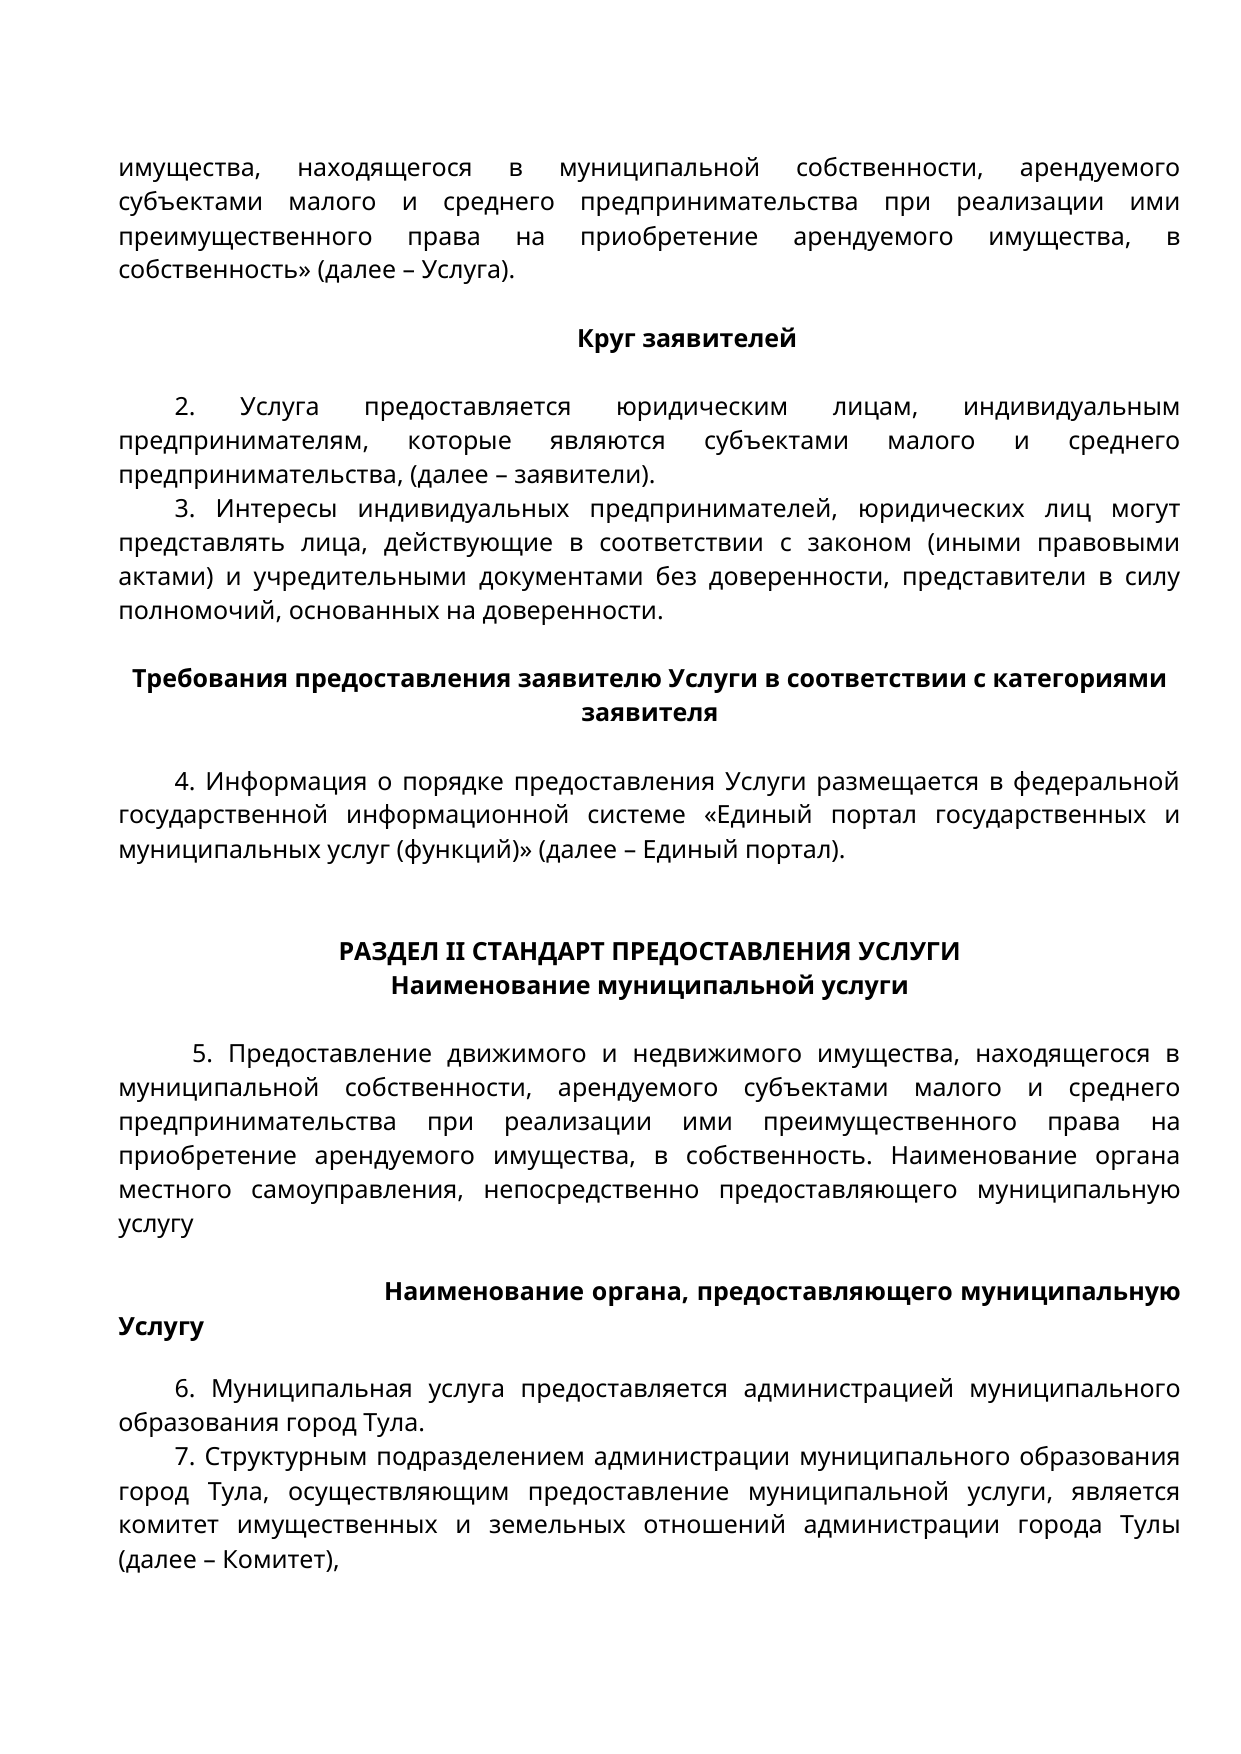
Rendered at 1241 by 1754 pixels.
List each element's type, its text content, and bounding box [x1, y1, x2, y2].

text Наименование органа, предоставляющего муниципальную Услугу [118, 1274, 1181, 1342]
text 3. Интересы индивидуальных предпринимателей, юридических лиц могут представлять лица, действующие в соответствии с законом (иными правовыми актами) и учредительными документами без доверенности, представители в силу полномочий, основанных на доверенности. [118, 491, 1181, 627]
text Требования предоставления заявителю Услуги в соответствии с категориями заявителя [118, 661, 1181, 729]
text Круг заявителей [118, 320, 1181, 354]
text 6. Муниципальная услуга предоставляется администрацией муниципального образования город Тула. [118, 1371, 1181, 1439]
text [118, 150, 1181, 286]
title 5. Предоставление движимого и недвижимого имущества, находящегося в муниципальной собственности, арендуемого субъектами малого и среднего предпринимательства при реализации ими преимущественного права на приобретение арендуемого имущества, в собственность. Наименование органа местного самоуправления, непосредственно предоставляющего муниципальную услугу [118, 1036, 1181, 1240]
text РАЗДЕЛ II СТАНДАРТ ПРЕДОСТАВЛЕНИЯ УСЛУГИ [118, 933, 1181, 967]
text 7. Структурным подразделением администрации муниципального образования город Тула, осуществляющим предоставление муниципальной услуги, является комитет имущественных и земельных отношений администрации города Тулы (далее – Комитет), [118, 1439, 1181, 1575]
text 2. Услуга предоставляется юридическим лицам, индивидуальным предпринимателям, которые являются субъектами малого и среднего предпринимательства, (далее – заявители). [118, 388, 1181, 491]
title Наименование муниципальной услуги [118, 967, 1181, 1002]
text 4. Информация о порядке предоставления Услуги размещается в федеральной государственной информационной системе «Единый портал государственных и муниципальных услуг (функций)» (далее – Единый портал). [118, 763, 1181, 865]
